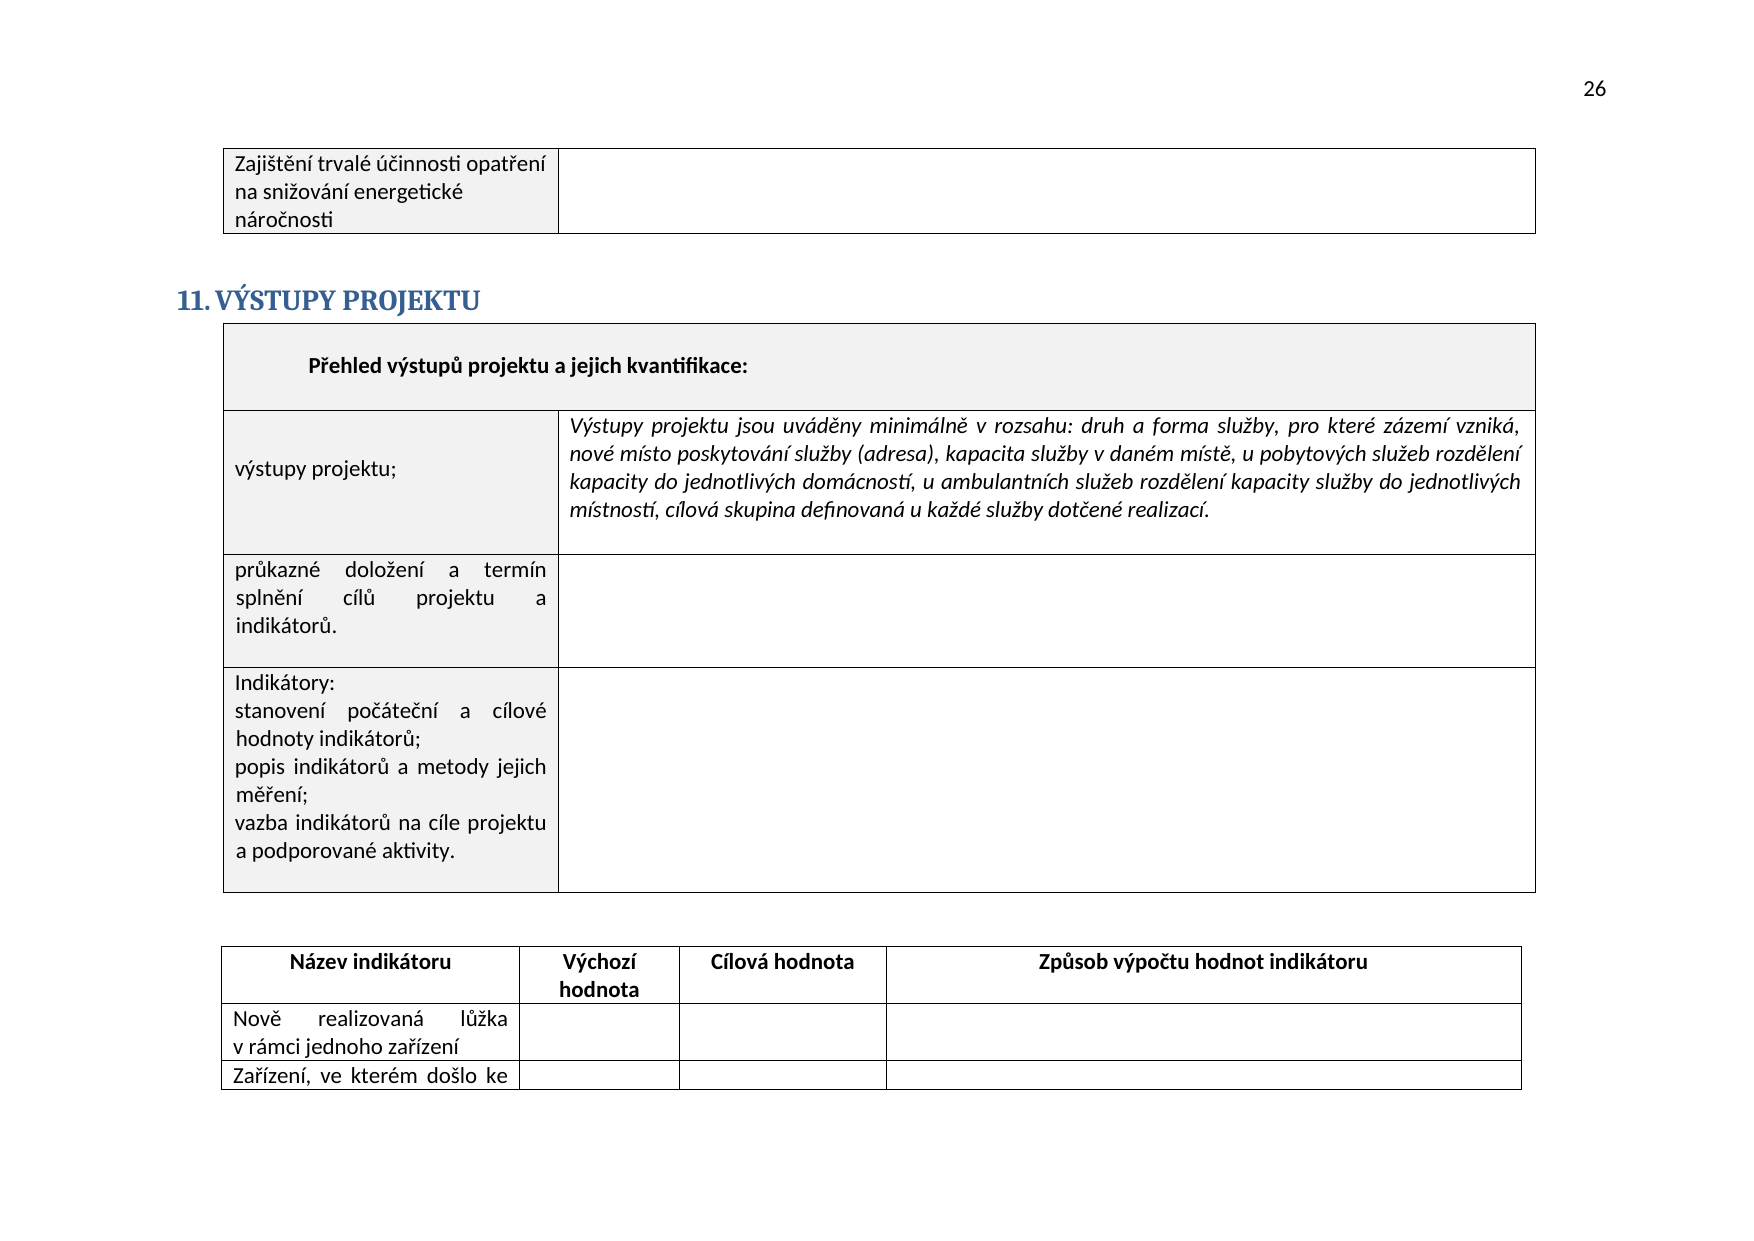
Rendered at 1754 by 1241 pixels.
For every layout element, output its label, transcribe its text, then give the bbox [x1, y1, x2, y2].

table_cell [559, 668, 1535, 892]
table_cell [680, 1004, 886, 1060]
table_cell Zajištění trvalé účinnosti opatření na snižování energetické náročnosti [224, 149, 558, 233]
table_cell průkazné doložení a termín splnění cílů projektu a indikátorů. [224, 555, 558, 667]
table_header Cílová hodnota [680, 947, 886, 1003]
table_header Způsob výpočtu hodnot indikátoru [887, 947, 1521, 1003]
table_header Název indikátoru [222, 947, 519, 1003]
table_cell [520, 1004, 679, 1060]
table_cell [887, 1061, 1521, 1089]
table_cell [887, 1004, 1521, 1060]
table_cell [520, 1061, 679, 1089]
table_cell Indikátory: stanovení počáteční a cílové hodnoty indikátorů; popis indikátorů a metody jejich měření; vazba indikátorů na cíle projektu a podporované aktivity. [224, 668, 558, 892]
table_cell výstupy projektu; [224, 411, 558, 554]
table_header Výchozí hodnota [520, 947, 679, 1003]
table_cell Výstupy projektu jsou uváděny minimálně v rozsahu: druh a forma služby, pro které zázemí vzniká, nové místo poskytování služby (adresa), kapacita služby v daném místě, u pobytových služeb rozdělení kapacity do jednotlivých domácností, u ambulantních služeb rozdělení kapacity služby do jednotlivých místností, cílová skupina definovaná u každé služby dotčené realizací. [559, 411, 1535, 554]
table_cell [680, 1061, 886, 1089]
table_cell [559, 555, 1535, 667]
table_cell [222, 1061, 519, 1089]
table_header Přehled výstupů projektu a jejich kvantifikace: [224, 324, 1535, 410]
table_cell [559, 149, 1535, 233]
subtitle Výstupy projektu [177, 284, 1606, 317]
table_cell Nově realizovaná lůžka v rámci jednoho zařízení [222, 1004, 519, 1060]
